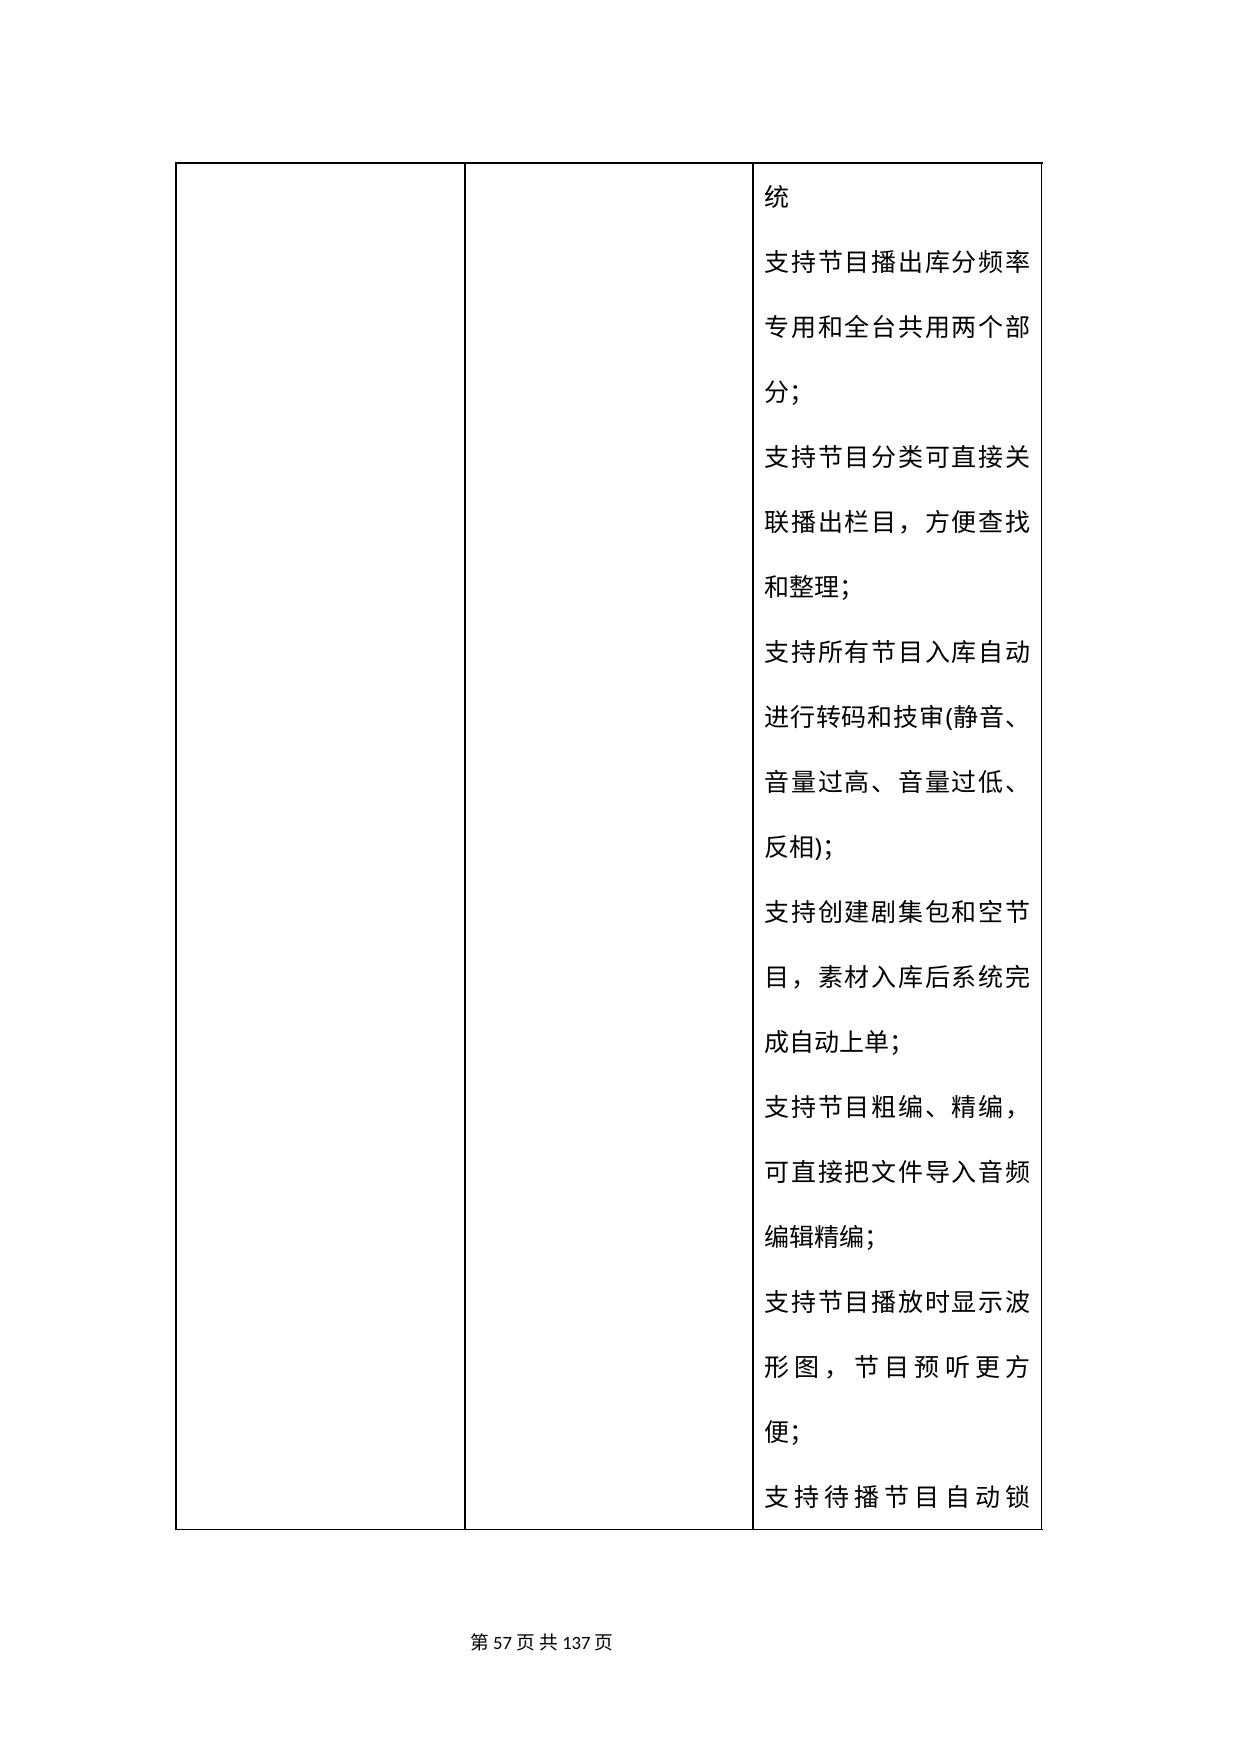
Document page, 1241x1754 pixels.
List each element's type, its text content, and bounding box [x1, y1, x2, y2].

table_cell [466, 164, 752, 1528]
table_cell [754, 164, 1041, 1528]
table_cell 1 [177, 164, 464, 1528]
